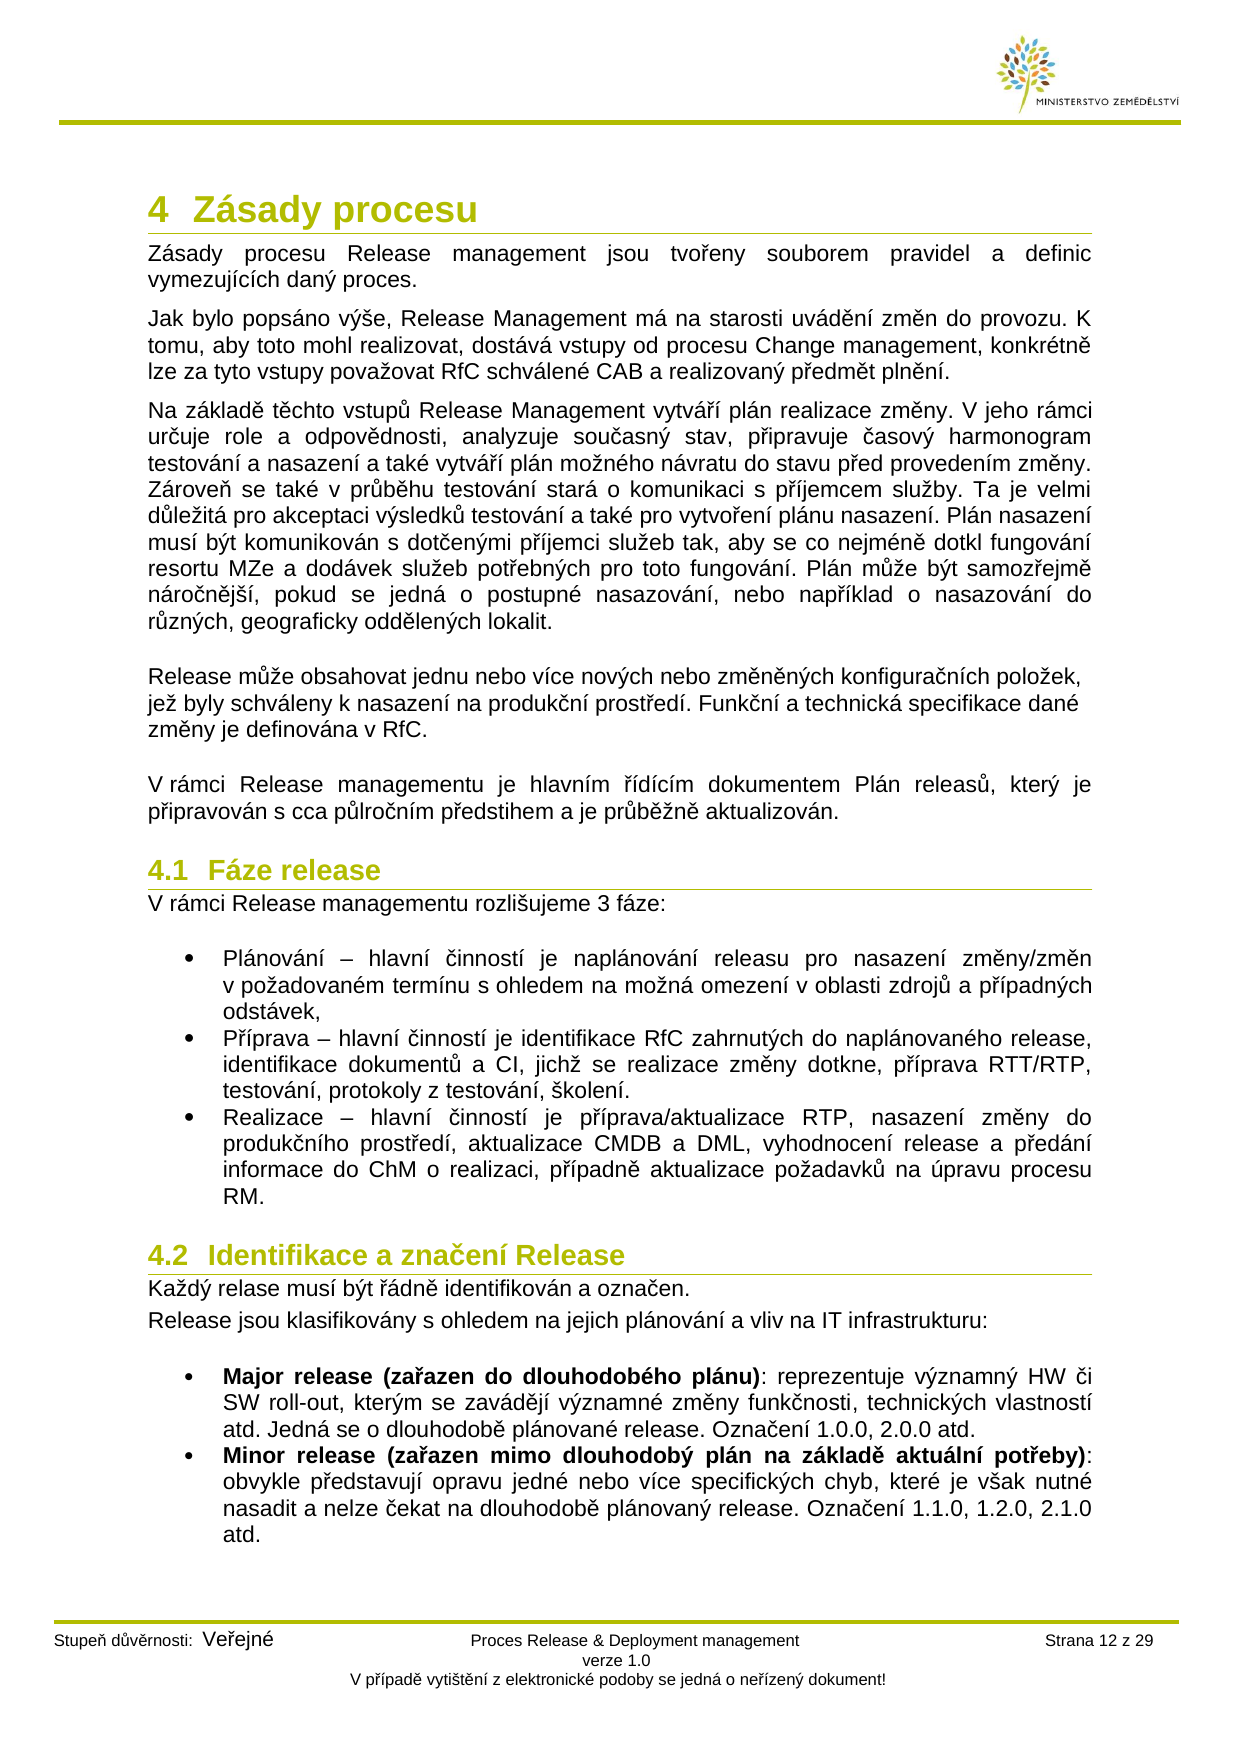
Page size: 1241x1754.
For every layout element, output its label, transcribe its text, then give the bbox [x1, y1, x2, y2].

list Plánování – hlavní činností je naplánování releasu pro nasazení změny/změn v požadovaném termínu s ohledem na možná omezení v oblasti zdrojů a případných odstávek, [185, 945, 1092, 1024]
list Příprava – hlavní činností je identifikace RfC zahrnutých do naplánovaného release, identifikace dokumentů a CI, jichž se realizace změny dotkne, příprava RTT/RTP, testování, protokoly z testování, školení. [185, 1024, 1092, 1103]
picture [994, 29, 1182, 118]
subtitle Zásady procesu [148, 187, 1092, 233]
text Jak bylo popsáno výše, Release Management má na starosti uvádění změn do provozu. K tomu, aby toto mohl realizovat, dostává vstupy od procesu Change management, konkrétně lze za tyto vstupy považovat RfC schválené CAB a realizovaný předmět plnění. [148, 305, 1092, 384]
text Každý relase musí být řádně identifikován a označen. [148, 1275, 1092, 1301]
list Minor release (zařazen mimo dlouhodobý plán na základě aktuální potřeby): obvykle představují opravu jedné nebo více specifických chyb, které je však nutné nasadit a nelze čekat na dlouhodobě plánovaný release. Označení 1.1.0, 1.2.0, 2.1.0 atd. [185, 1442, 1092, 1547]
text Release může obsahovat jednu nebo více nových nebo změněných konfiguračních položek, jež byly schváleny k nasazení na produkční prostředí. Funkční a technická specifikace dané změny je definována v RfC. [148, 663, 1092, 742]
subtitle Identifikace a značení Release [148, 1238, 1092, 1274]
text V rámci Release managementu rozlišujeme 3 fáze: [148, 890, 1092, 916]
text Release jsou klasifikovány s ohledem na jejich plánování a vliv na IT infrastrukturu: [148, 1307, 1092, 1334]
text V rámci Release managementu je hlavním řídícím dokumentem Plán releasů, který je připravován s cca půlročním předstihem a je průběžně aktualizován. [148, 771, 1092, 824]
text Zásady procesu Release management jsou tvořeny souborem pravidel a definic vymezujících daný proces. [148, 240, 1092, 293]
list Realizace – hlavní činností je příprava/aktualizace RTP, nasazení změny do produkčního prostředí, aktualizace CMDB a DML, vyhodnocení release a předání informace do ChM o realizaci, případně aktualizace požadavků na úpravu procesu RM. [185, 1103, 1092, 1209]
list Major release (zařazen do dlouhodobého plánu): reprezentuje významný HW či SW roll-out, kterým se zavádějí významné změny funkčnosti, technických vlastností atd. Jedná se o dlouhodobě plánované release. Označení 1.0.0, 2.0.0 atd. [185, 1363, 1092, 1442]
subtitle Fáze release [148, 853, 1092, 889]
text Na základě těchto vstupů Release Management vytváří plán realizace změny. V jeho rámci určuje role a odpovědnosti, analyzuje současný stav, připravuje časový harmonogram testování a nasazení a také vytváří plán možného návratu do stavu před provedením změny. Zároveň se také v průběhu testování stará o komunikaci s příjemcem služby. Ta je velmi důležitá pro akceptaci výsledků testování a také pro vytvoření plánu nasazení. Plán nasazení musí být komunikován s dotčenými příjemci služeb tak, aby se co nejméně dotkl fungování resortu MZe a dodávek služeb potřebných pro toto fungování. Plán může být samozřejmě náročnější, pokud se jedná o postupné nasazování, nebo například o nasazování do různých, geograficky oddělených lokalit. [148, 397, 1092, 634]
